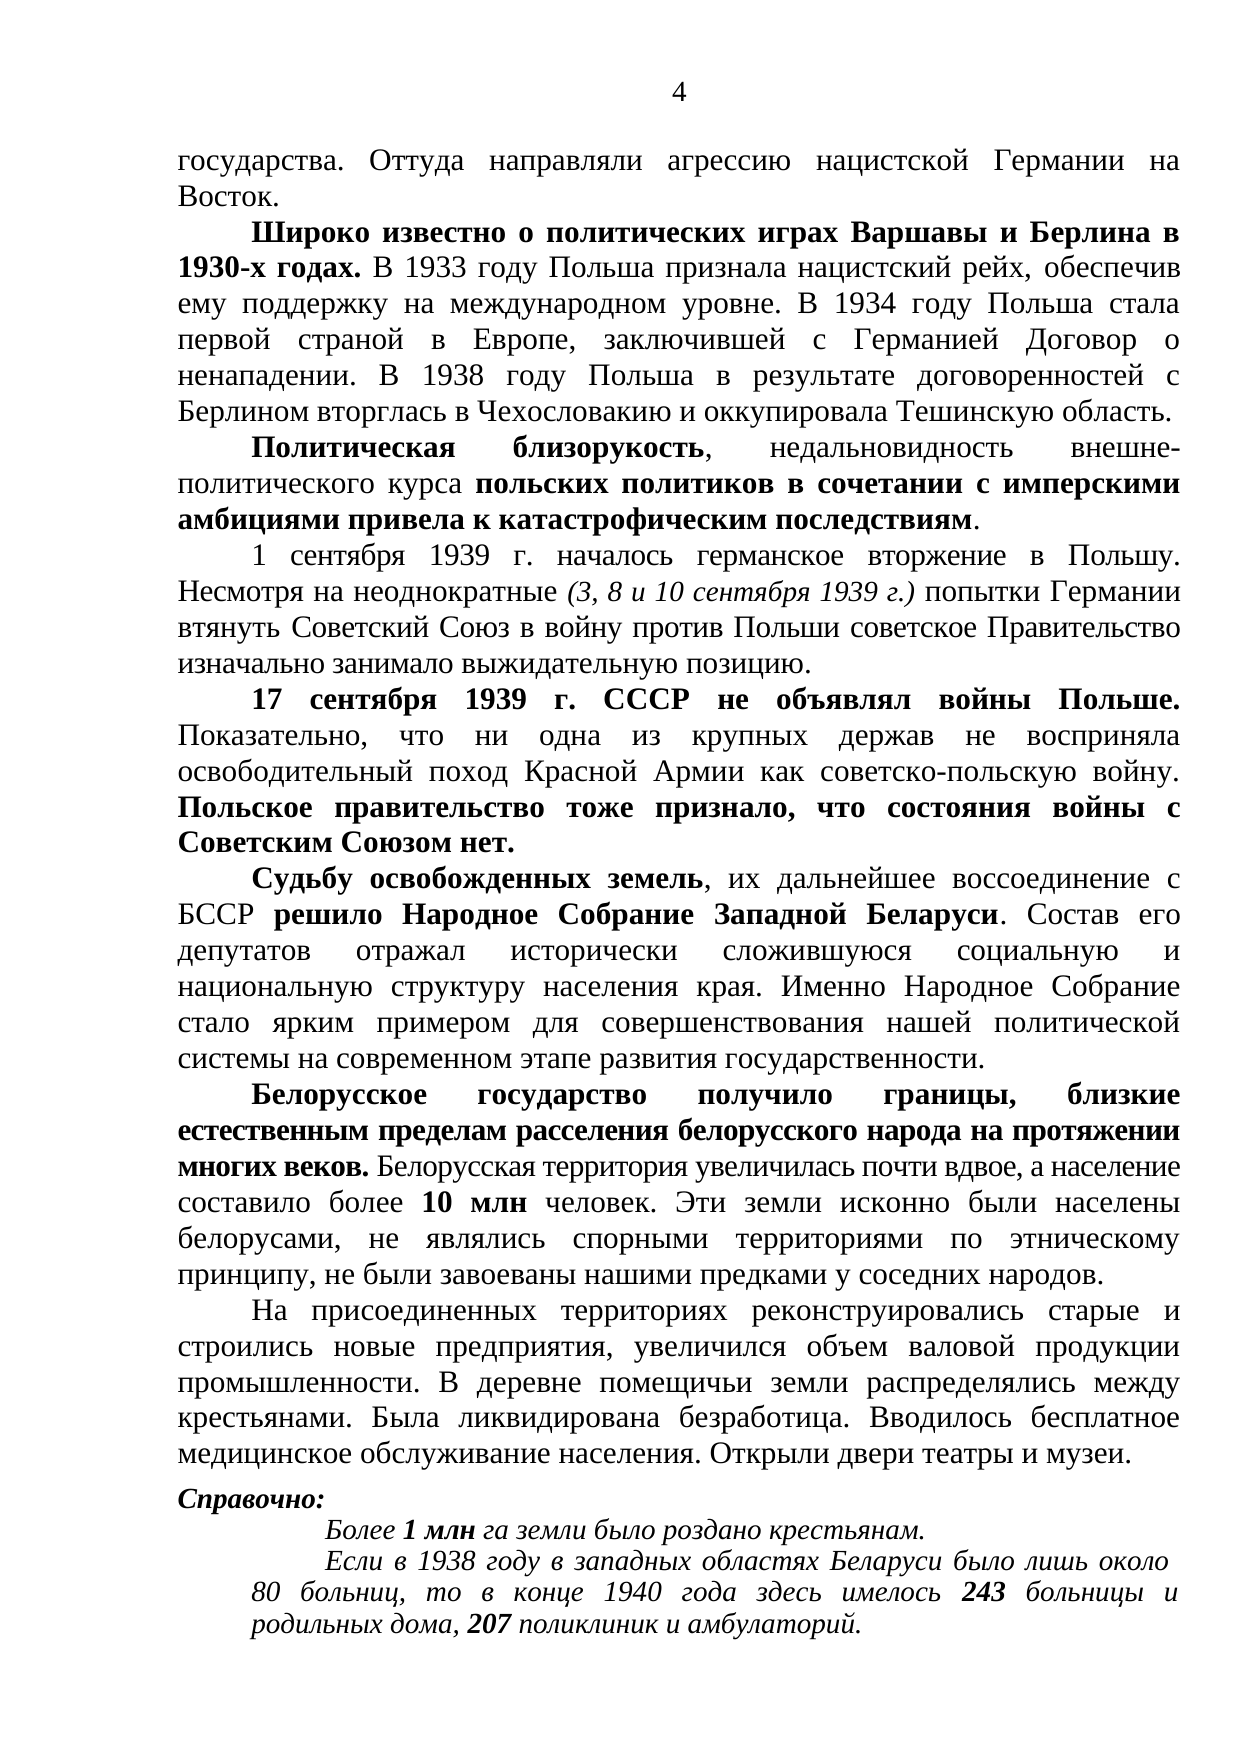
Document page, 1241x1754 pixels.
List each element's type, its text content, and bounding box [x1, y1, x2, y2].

text Широко известно о политических играх Варшавы и Берлина в 1930-х годах. В 1933 году Польша признала нацистский рейх, обеспечив ему поддержку на международном уровне. В 1934 году Польша стала первой страной в Европе, заключившей с Германией Договор о ненападении. В 1938 году Польша в результате договоренностей с Берлином вторглась в Чехословакию и оккупировала Тешинскую область. [177, 213, 1181, 428]
text 17 сентября 1939 г. СССР не объявлял войны Польше. Показательно, что ни одна из крупных держав не восприняла освободительный поход Красной Армии как советско-польскую войну. Польское правительство тоже признало, что состояния войны с Советским Союзом нет. [177, 680, 1181, 860]
text Судьбу освобожденных земель, их дальнейшее воссоединение с БССР решило Народное Собрание Западной Беларуси. Состав его депутатов отражал исторически сложившуюся социальную и национальную структуру населения края. Именно Народное Собрание стало ярким примером для совершенствования нашей политической системы на современном этапе развития государственности. [177, 860, 1181, 1075]
text На присоединенных территориях реконструировались старые и строились новые предприятия, увеличился объем валовой продукции промышленности. В деревне помещичьи земли распределялись между крестьянами. Была ликвидирована безработица. Вводилось бесплатное медицинское обслуживание населения. Открыли двери театры и музеи. [177, 1291, 1181, 1471]
text Если в 1938 году в западных областях Беларуси было лишь около 80 больниц, то в конце 1940 года здесь имелось 243 больницы и родильных дома, 207 поликлиник и амбулаторий. [251, 1546, 1181, 1639]
text Политическая близорукость, недальновидность внешне-политического курса польских политиков в сочетании с имперскими амбициями привела к катастрофическим последствиям. [177, 428, 1181, 536]
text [177, 141, 1181, 213]
text 1 сентября 1939 г. началось германское вторжение в Польшу. Несмотря на неоднократные (3, 8 и 10 сентября 1939 г.) попытки Германии втянуть Советский Союз в войну против Польши советское Правительство изначально занимало выжидательную позицию. [177, 536, 1181, 680]
text Более 1 млн га земли было роздано крестьянам. [251, 1514, 1181, 1546]
text Белорусское государство получило границы, близкие естественным пределам расселения белорусского народа на протяжении многих веков. Белорусская территория увеличилась почти вдвое, а население составило более 10 млн человек. Эти земли исконно были населены белорусами, не являлись спорными территориями по этническому принципу, не были завоеваны нашими предками у соседних народов. [177, 1075, 1181, 1291]
text Справочно: [177, 1483, 1181, 1514]
